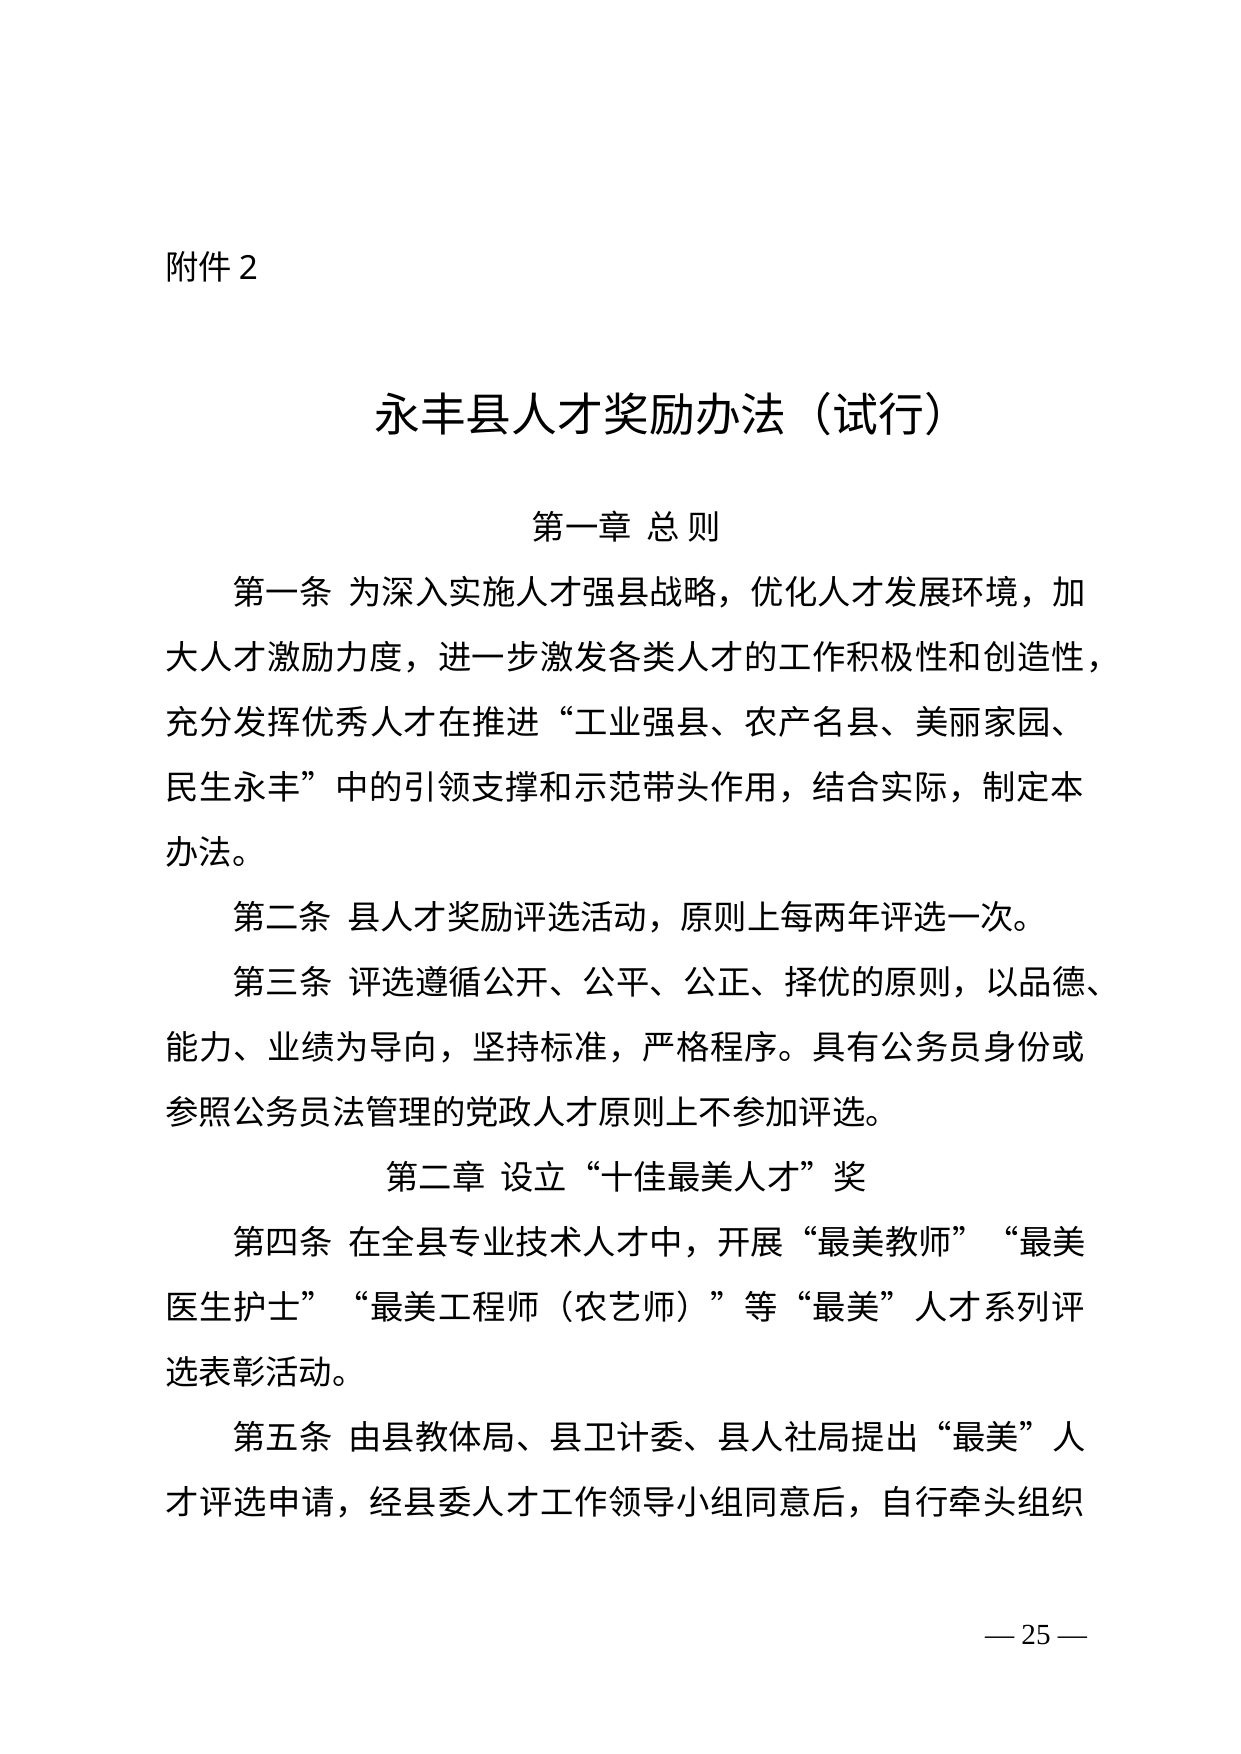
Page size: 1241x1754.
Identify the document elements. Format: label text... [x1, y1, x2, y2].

text 附件2 [165, 233, 1087, 298]
text 第一章 总 则 [165, 493, 1087, 558]
text 第四条 在全县专业技术人才中，开展“最美教师”“最美医生护士”“最美工程师（农艺师）”等“最美”人才系列评选表彰活动。 [165, 1208, 1087, 1403]
text 第三条 评选遵循公开、公平、公正、择优的原则，以品德、能力、业绩为导向，坚持标准，严格程序。具有公务员身份或参照公务员法管理的党政人才原则上不参加评选。 [165, 948, 1087, 1143]
text 第二条 县人才奖励评选活动，原则上每两年评选一次。 [165, 883, 1087, 948]
text 第二章 设立“十佳最美人才”奖 [165, 1143, 1087, 1208]
text 第一条 为深入实施人才强县战略，优化人才发展环境，加大人才激励力度，进一步激发各类人才的工作积极性和创造性，充分发挥优秀人才在推进“工业强县、农产名县、美丽家园、民生永丰”中的引领支撑和示范带头作用，结合实际，制定本办法。 [165, 558, 1087, 883]
text 永丰县人才奖励办法（试行） [165, 363, 1087, 460]
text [165, 1403, 1087, 1533]
